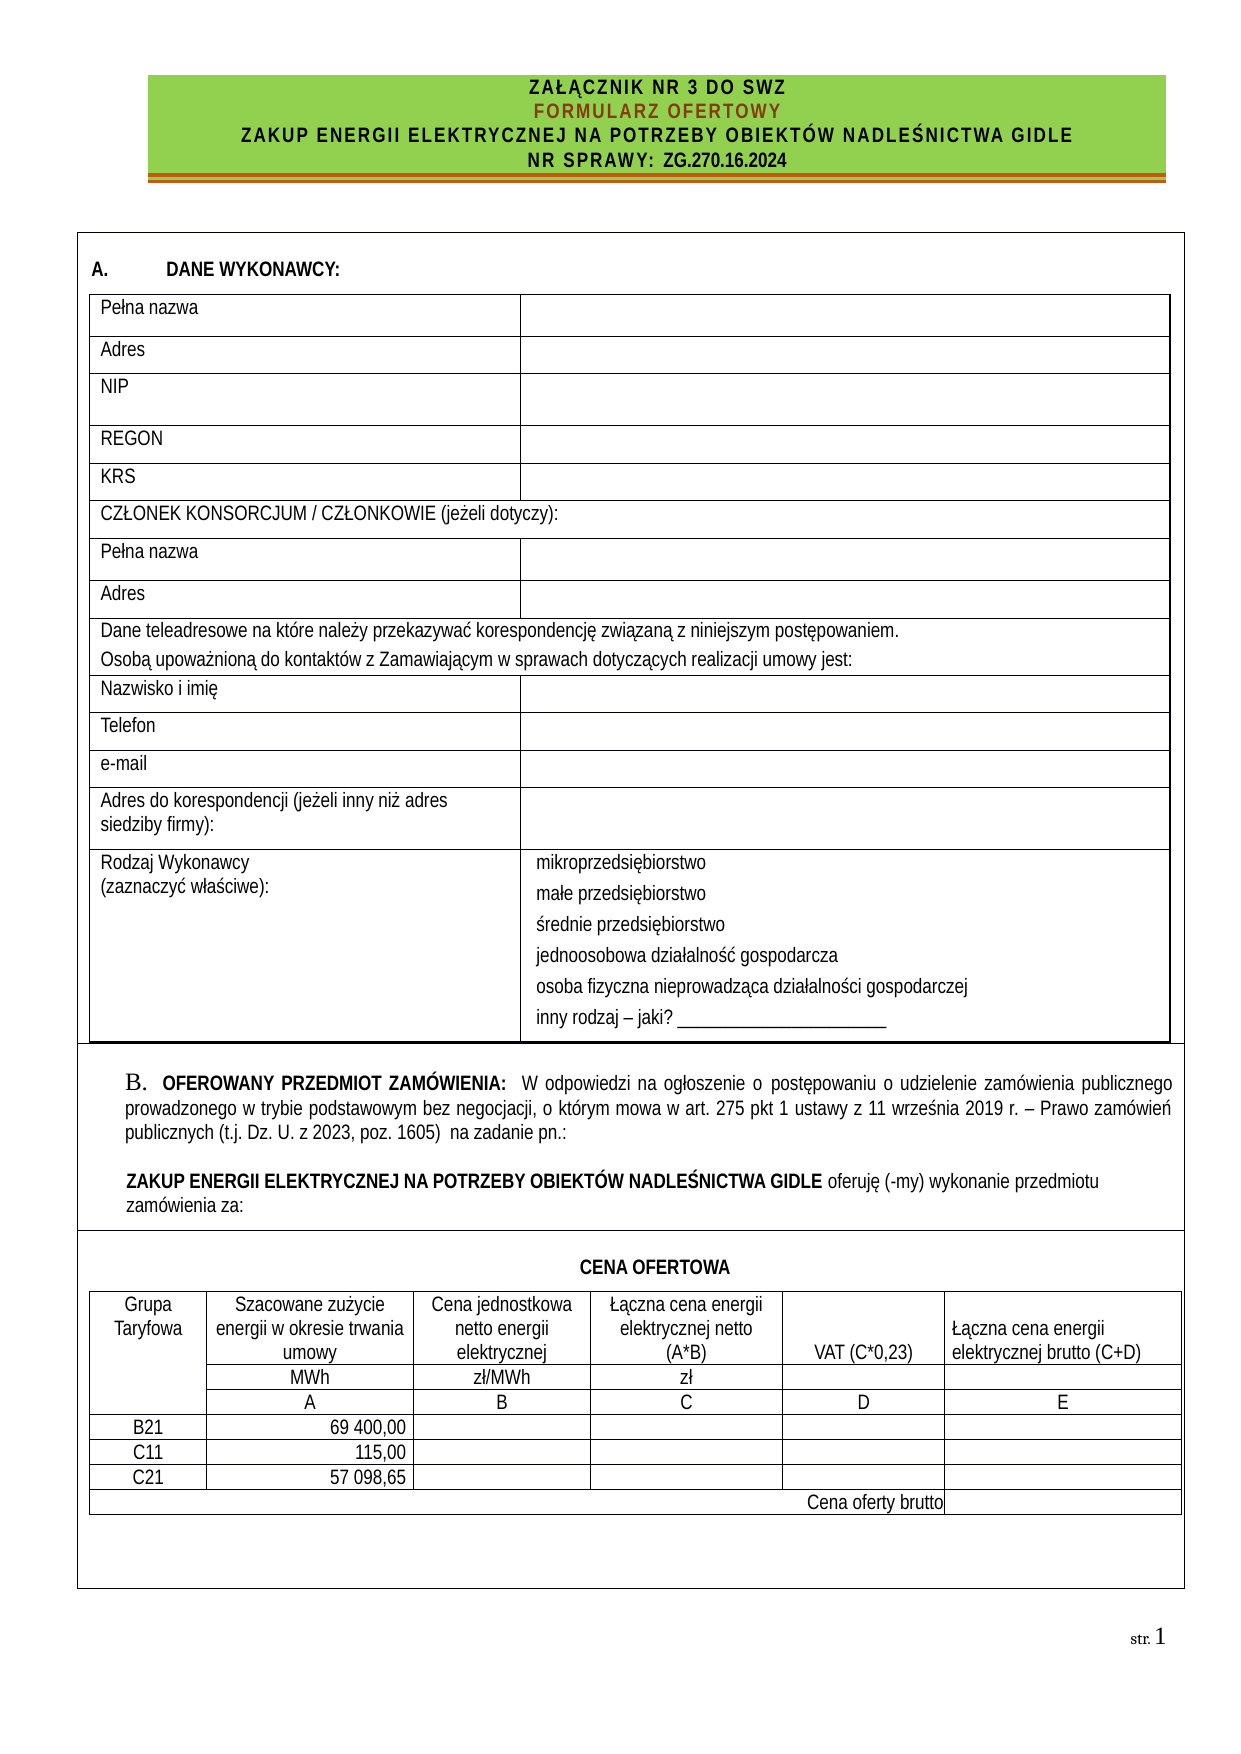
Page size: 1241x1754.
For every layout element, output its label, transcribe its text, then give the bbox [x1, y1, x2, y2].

table_cell OFEROWANY PRZEDMIOT ZAMÓWIENIA: W odpowiedzi na ogłoszenie o postępowaniu o udzielenie zamówienia publicznego prowadzonego w trybie podstawowym bez negocjacji, o którym mowa w art. 275 pkt 1 ustawy z 11 września 2019 r. – Prawo zamówień publicznych (t.j. Dz. U. z 2023, poz. 1605) na zadanie pn.: ZAKUP ENERGII ELEKTRYCZNEJ NA POTRZEBY OBIEKTÓW NADLEŚNICTWA GIDLE oferuję (-my) wykonanie przedmiotu zamówienia za: [78, 1044, 1184, 1230]
table_header DANE WYKONAWCY: [78, 233, 1184, 1042]
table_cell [78, 1231, 1184, 1588]
